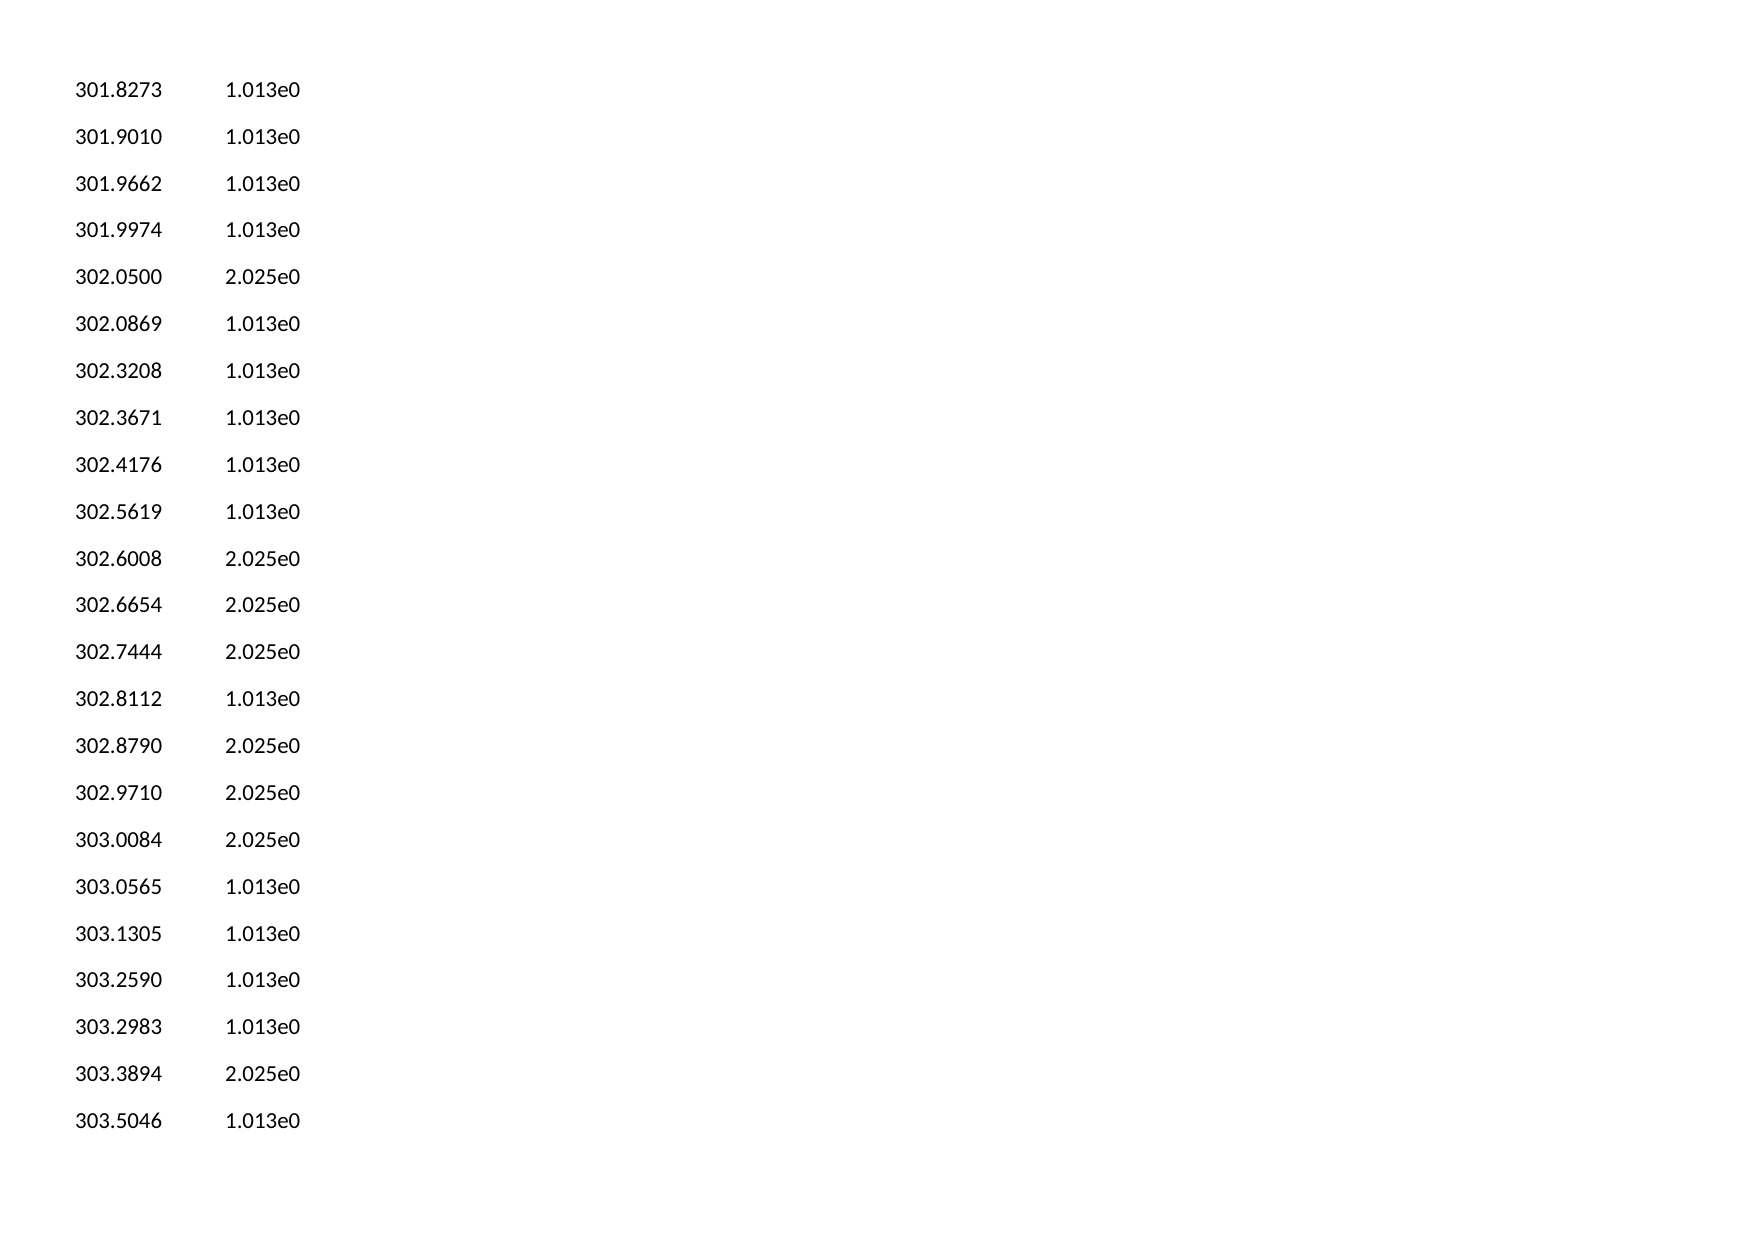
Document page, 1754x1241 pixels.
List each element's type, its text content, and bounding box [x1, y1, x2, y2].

text 302.6654 2.025e0 [75, 591, 1679, 619]
text 303.5046 1.013e0 [75, 1106, 1679, 1134]
text 302.3671 1.013e0 [75, 403, 1679, 431]
text 303.2983 1.013e0 [75, 1012, 1679, 1041]
text 303.0565 1.013e0 [75, 872, 1679, 900]
text 302.9710 2.025e0 [75, 778, 1679, 806]
text 302.0500 2.025e0 [75, 262, 1679, 291]
text 302.3208 1.013e0 [75, 356, 1679, 384]
text 302.7444 2.025e0 [75, 637, 1679, 666]
text 302.8112 1.013e0 [75, 684, 1679, 712]
text 303.1305 1.013e0 [75, 919, 1679, 947]
text 302.0869 1.013e0 [75, 309, 1679, 337]
text 303.3894 2.025e0 [75, 1059, 1679, 1087]
text 301.9010 1.013e0 [75, 122, 1679, 150]
text 301.9974 1.013e0 [75, 216, 1679, 244]
text 303.0084 2.025e0 [75, 825, 1679, 853]
text 302.6008 2.025e0 [75, 544, 1679, 572]
text 303.2590 1.013e0 [75, 966, 1679, 994]
text 301.9662 1.013e0 [75, 169, 1679, 197]
text 302.8790 2.025e0 [75, 731, 1679, 759]
text 302.4176 1.013e0 [75, 450, 1679, 478]
text 301.8273 1.013e0 [75, 75, 1679, 103]
text 302.5619 1.013e0 [75, 497, 1679, 525]
